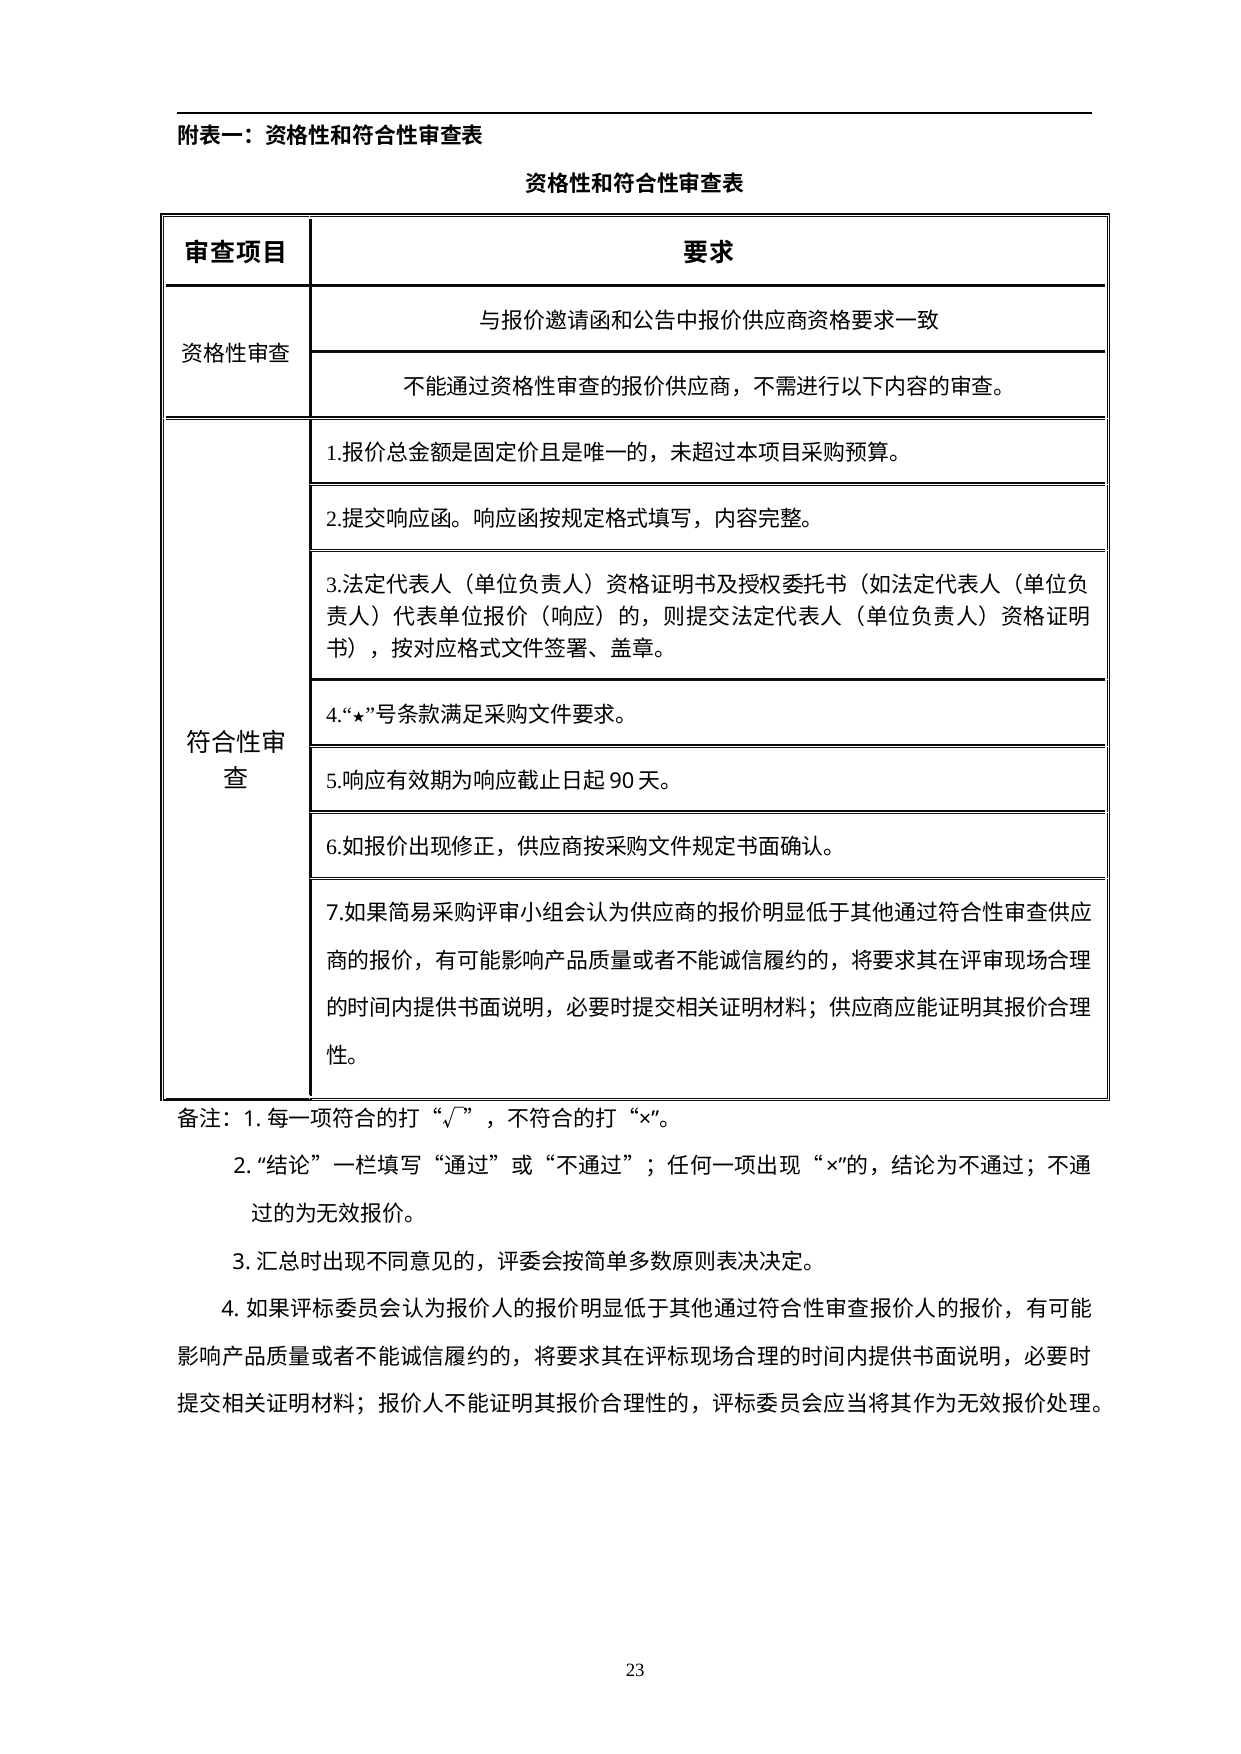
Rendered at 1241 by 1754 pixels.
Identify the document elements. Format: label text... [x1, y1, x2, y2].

table_cell 4.“★”号条款满足采购文件要求。 [312, 678, 1108, 744]
table_cell 6.如报价出现修正，供应商按采购文件规定书面确认。 [312, 810, 1107, 876]
text 3. 汇总时出现不同意见的，评委会按简单多数原则表决决定。 [221, 1244, 1092, 1275]
text 备注：1. 每一项符合的打“√”，不符合的打“×”。 [177, 1101, 1092, 1133]
table_cell 1.报价总金额是固定价且是唯一的，未超过本项目采购预算。 [312, 416, 1107, 482]
table_header 要求 [310, 217, 1107, 284]
text 附表一：资格性和符合性审查表 [177, 118, 1092, 150]
table_header 审查项目 [164, 215, 310, 284]
table_cell 与报价邀请函和公告中报价供应商资格要求一致 [312, 284, 1107, 350]
table_cell 7.如果简易采购评审小组会认为供应商的报价明显低于其他通过符合性审查供应商的报价，有可能影响产品质量或者不能诚信履约的，将要求其在评审现场合理的时间内提供书面说明，必要时提交相关证明材料；供应商应能证明其报价合理性。 [310, 876, 1107, 1098]
subtitle 4. 如果评标委员会认为报价人的报价明显低于其他通过符合性审查报价人的报价，有可能影响产品质量或者不能诚信履约的，将要求其在评标现场合理的时间内提供书面说明，必要时提交相关证明材料；报价人不能证明其报价合理性的，评标委员会应当将其作为无效报价处理。 [177, 1291, 1092, 1497]
table_cell 5.响应有效期为响应截止日起90天。 [312, 744, 1107, 810]
table_cell 资格性审查 [164, 284, 309, 416]
table_cell 不能通过资格性审查的报价供应商，不需进行以下内容的审查。 [312, 350, 1107, 416]
table_cell 3.法定代表人（单位负责人）资格证明书及授权委托书（如法定代表人（单位负责人）代表单位报价（响应）的，则提交法定代表人（单位负责人）资格证明书），按对应格式文件签署、盖章。 [312, 549, 1107, 678]
text 资格性和符合性审查表 [177, 166, 1092, 197]
table_cell 2.提交响应函。响应函按规定格式填写，内容完整。 [312, 482, 1107, 548]
text 2. “结论”一栏填写“通过”或“不通过”；任何一项出现“×”的，结论为不通过；不通过的为无效报价。 [221, 1148, 1092, 1228]
table_cell 符合性审查 [164, 416, 310, 1098]
